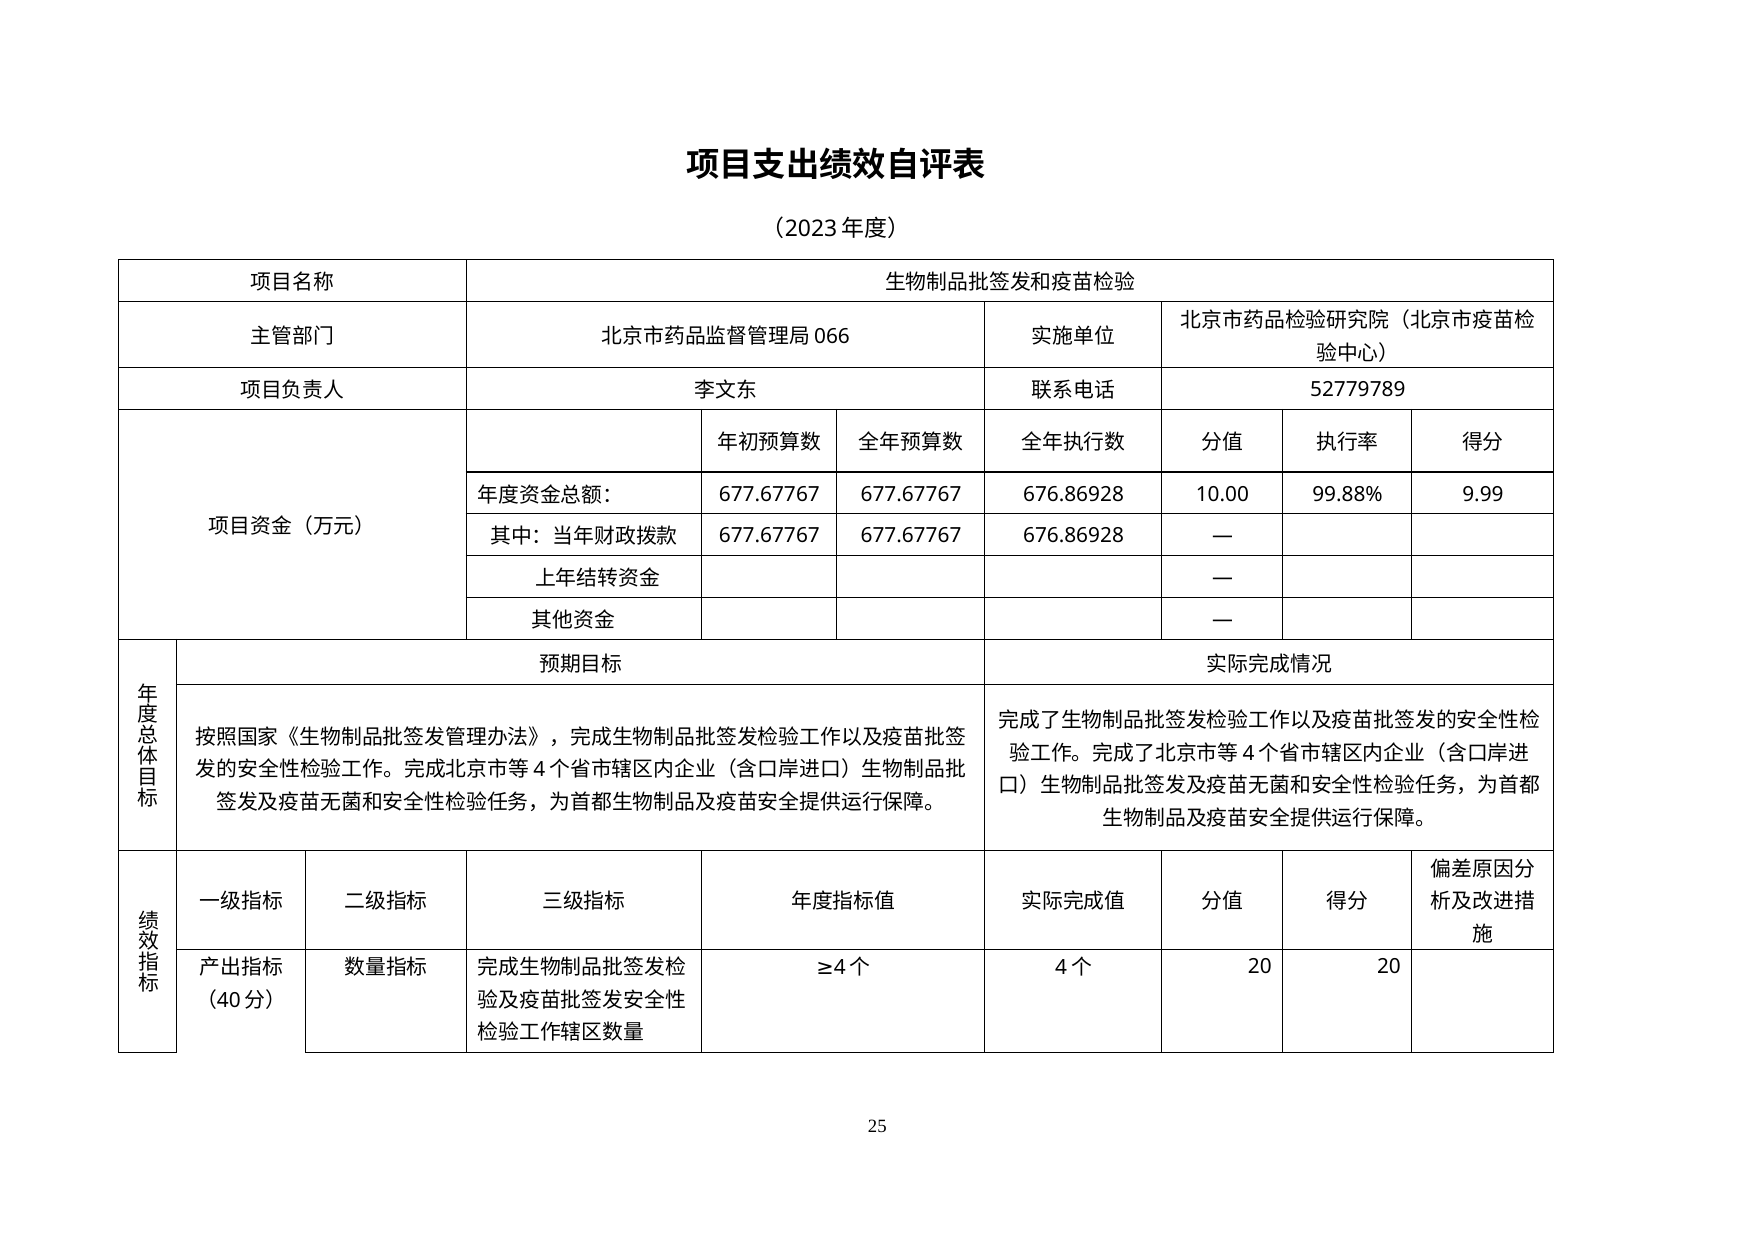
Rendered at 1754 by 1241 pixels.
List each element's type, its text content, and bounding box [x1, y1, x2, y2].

table_cell [1412, 556, 1553, 597]
table_cell 预期目标 [177, 640, 984, 684]
table_cell 20 [1283, 950, 1411, 1052]
table_cell 偏差原因分析及改进措施 [1412, 851, 1553, 948]
table_cell 年度总体目标 [119, 640, 176, 850]
table_cell [985, 598, 1161, 639]
table_cell 二级指标 [306, 851, 466, 948]
table_cell 三级指标 [467, 851, 701, 948]
table_cell 北京市药品监督管理局066 [467, 302, 984, 367]
table_cell 北京市药品检验研究院（北京市疫苗检验中心） [1162, 302, 1553, 367]
table_cell 完成了生物制品批签发检验工作以及疫苗批签发的安全性检验工作。完成了北京市等4个省市辖区内企业（含口岸进口）生物制品批签发及疫苗无菌和安全性检验任务，为首都生物制品及疫苗安全提供运行保障。 [985, 685, 1553, 850]
table_cell 4个 [985, 950, 1161, 1052]
table_cell [1412, 950, 1553, 1052]
table_cell 20 [1162, 950, 1282, 1052]
table_cell 项目名称 [119, 260, 466, 301]
table_cell 执行率 [1283, 410, 1411, 471]
table_cell 年度指标值 [702, 851, 984, 948]
table_cell 上年结转资金 [467, 556, 701, 597]
table_header 项目支出绩效自评表 [118, 129, 1553, 194]
table_cell 实施单位 [985, 302, 1161, 367]
table_cell 实际完成情况 [985, 640, 1553, 684]
table_cell [1412, 598, 1553, 639]
table_cell 全年执行数 [985, 410, 1161, 471]
table_cell [985, 556, 1161, 597]
table_cell 全年预算数 [837, 410, 984, 471]
table_cell 得分 [1412, 410, 1553, 471]
table_cell [1283, 514, 1411, 555]
table_cell [1283, 598, 1411, 639]
table_cell 年度资金总额： [467, 473, 701, 513]
table_cell — [1162, 598, 1282, 639]
table_cell 分值 [1162, 410, 1282, 471]
table_cell — [1162, 514, 1282, 555]
table_cell [467, 410, 701, 471]
table_cell 676.86928 [985, 473, 1161, 513]
table_cell ≥4个 [702, 950, 984, 1052]
table_cell 677.67767 [702, 514, 836, 555]
table_cell 677.67767 [837, 514, 984, 555]
table_cell 52779789 [1162, 368, 1553, 409]
table_cell [702, 556, 836, 597]
table_cell 其他资金 [467, 598, 701, 639]
table_cell 数量指标 [306, 950, 466, 1052]
table_cell 676.86928 [985, 514, 1161, 555]
table_cell 按照国家《生物制品批签发管理办法》，完成生物制品批签发检验工作以及疫苗批签发的安全性检验工作。完成北京市等4个省市辖区内企业（含口岸进口）生物制品批签发及疫苗无菌和安全性检验任务，为首都生物制品及疫苗安全提供运行保障。 [177, 685, 984, 850]
table_cell [1283, 556, 1411, 597]
table_cell 产出指标 （40分） [177, 950, 305, 1052]
table_cell [837, 556, 984, 597]
table_cell [1412, 514, 1553, 555]
table_cell 李文东 [467, 368, 984, 409]
table_cell [837, 598, 984, 639]
table_cell 年初预算数 [702, 410, 836, 471]
table_cell 99.88% [1283, 473, 1411, 513]
table_cell 生物制品批签发和疫苗检验 [467, 260, 1553, 301]
table_cell 联系电话 [985, 368, 1161, 409]
table_cell 实际完成值 [985, 851, 1161, 948]
table_cell （2023年度） [118, 194, 1553, 259]
table_cell 项目负责人 [119, 368, 466, 409]
table_cell 完成生物制品批签发检验及疫苗批签发安全性检验工作辖区数量 [467, 950, 701, 1052]
table_cell 10.00 [1162, 473, 1282, 513]
table_cell 主管部门 [119, 302, 466, 367]
table_cell 677.67767 [837, 473, 984, 513]
table_cell 9.99 [1412, 473, 1553, 513]
table_cell 一级指标 [177, 851, 305, 948]
table_cell [702, 598, 836, 639]
table_cell 得分 [1283, 851, 1411, 948]
table_cell — [1162, 556, 1282, 597]
table_cell 绩效指标 [119, 851, 176, 1052]
table_cell 其中：当年财政拨款 [467, 514, 701, 555]
table_cell 项目资金（万元） [119, 410, 466, 639]
table_cell 677.67767 [702, 473, 836, 513]
table_cell 分值 [1162, 851, 1282, 948]
